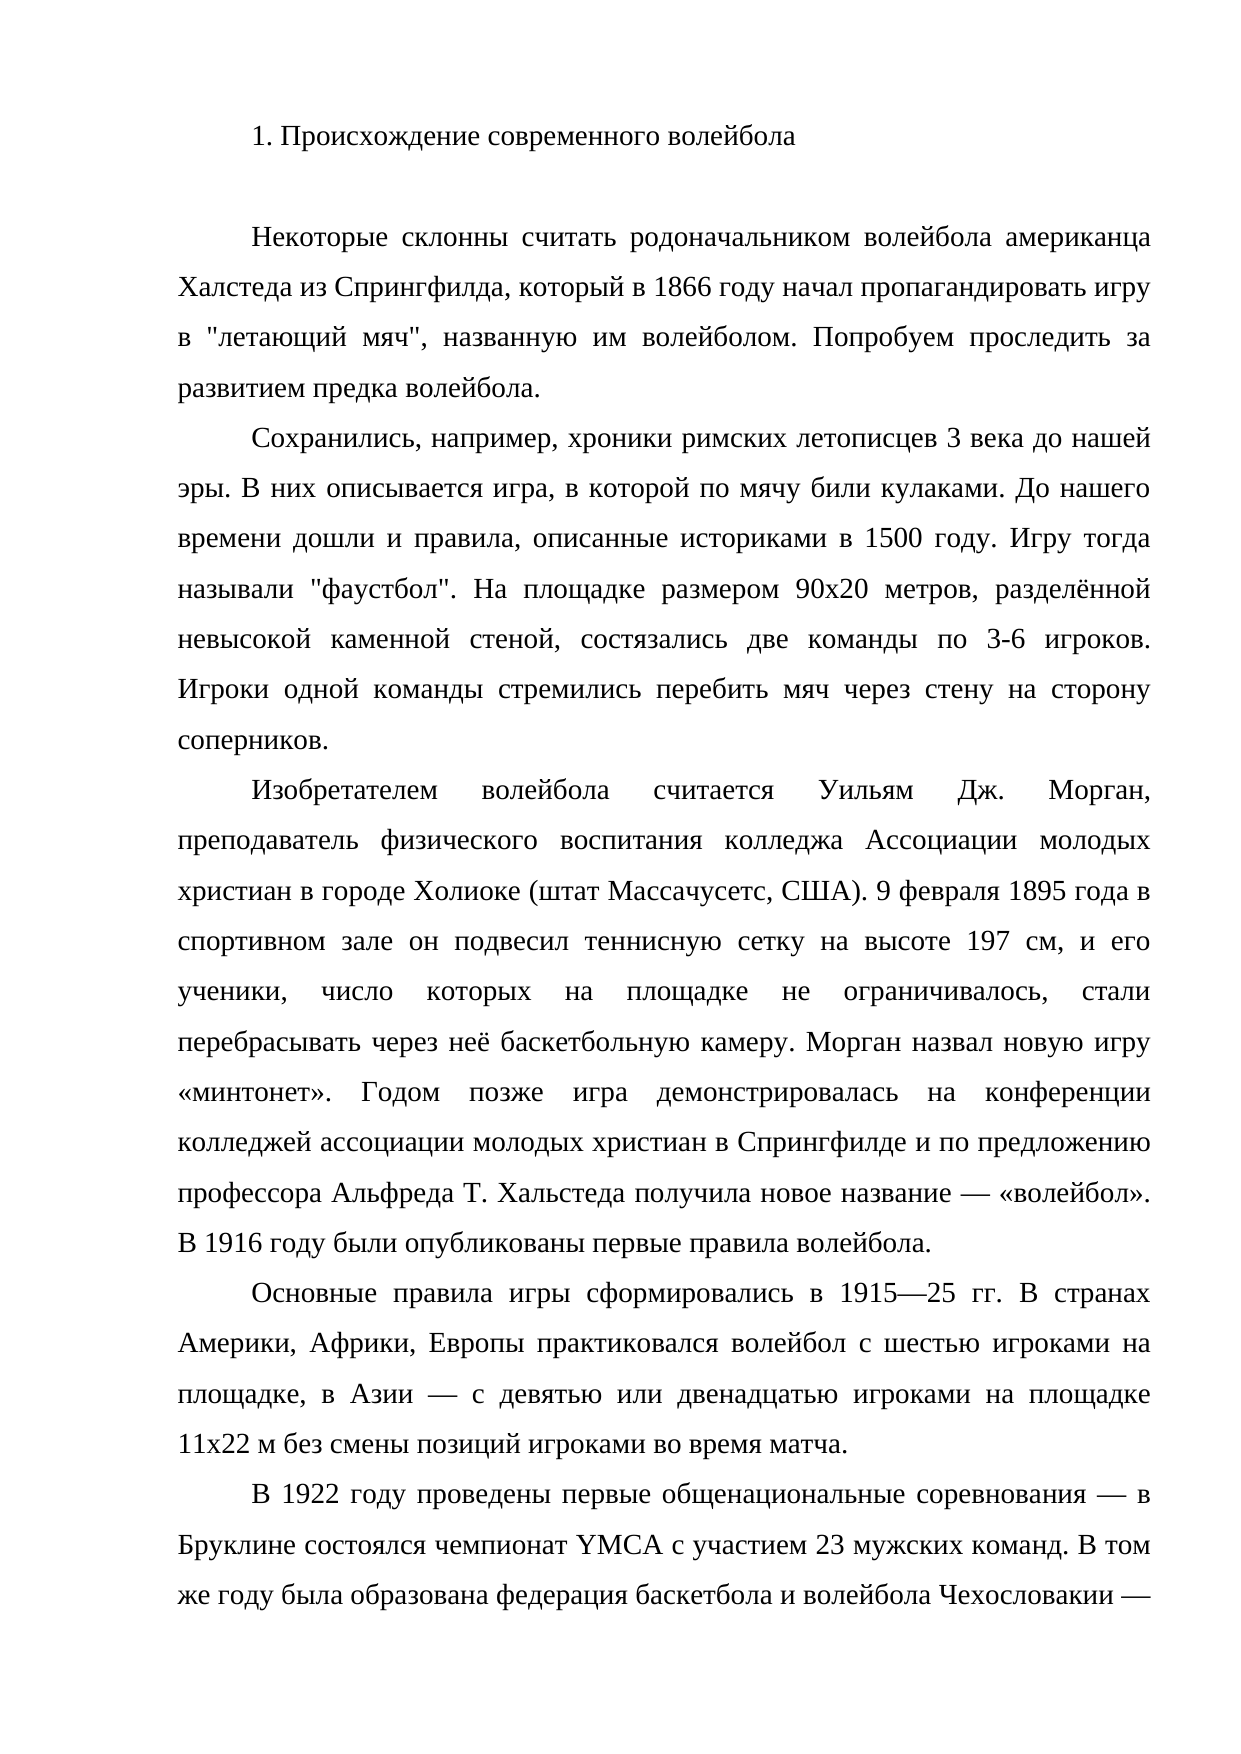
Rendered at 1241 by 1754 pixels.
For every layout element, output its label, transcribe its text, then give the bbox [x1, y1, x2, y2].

text Сохранились, например, хроники римских летописцев 3 века до нашей эры. В них описывается игра, в которой по мячу били кулаками. До нашего времени дошли и правила, описанные историками в 1500 году. Игру тогда называли "фаустбол". На площадке размером 90х20 метров, разделённой невысокой каменной стеной, состязались две команды по 3-6 игроков. Игроки одной команды стремились перебить мяч через стену на сторону соперников. [177, 420, 1152, 755]
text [177, 1477, 1152, 1611]
text Изобретателем волейбола считается Уильям Дж. Морган, преподаватель физического воспитания колледжа Ассоциации молодых христиан в городе Холиоке (штат Массачусетс, США). 9 февраля 1895 года в спортивном зале он подвесил теннисную сетку на высоте 197 см, и его ученики, число которых на площадке не ограничивалось, стали перебрасывать через неё баскетбольную камеру. Морган назвал новую игру «минтонет». Годом позже игра демонстрировалась на конференции колледжей ассоциации молодых христиан в Спрингфилде и по предложению профессора Альфреда Т. Хальстеда получила новое название — «волейбол». В 1916 году были опубликованы первые правила волейбола. [177, 772, 1152, 1258]
text 1. Происхождение современного волейбола [177, 118, 1152, 152]
text Некоторые склонны считать родоначальником волейбола американца Халстеда из Спрингфилда, который в 1866 году начал пропагандировать игру в "летающий мяч", названную им волейболом. Попробуем проследить за развитием предка волейбола. [177, 219, 1152, 403]
text Основные правила игры сформировались в 1915—25 гг. В странах Америки, Африки, Европы практиковался волейбол с шестью игроками на площадке, в Азии — с девятью или двенадцатью игроками на площадке 11х22 м без смены позиций игроками во время матча. [177, 1275, 1152, 1460]
